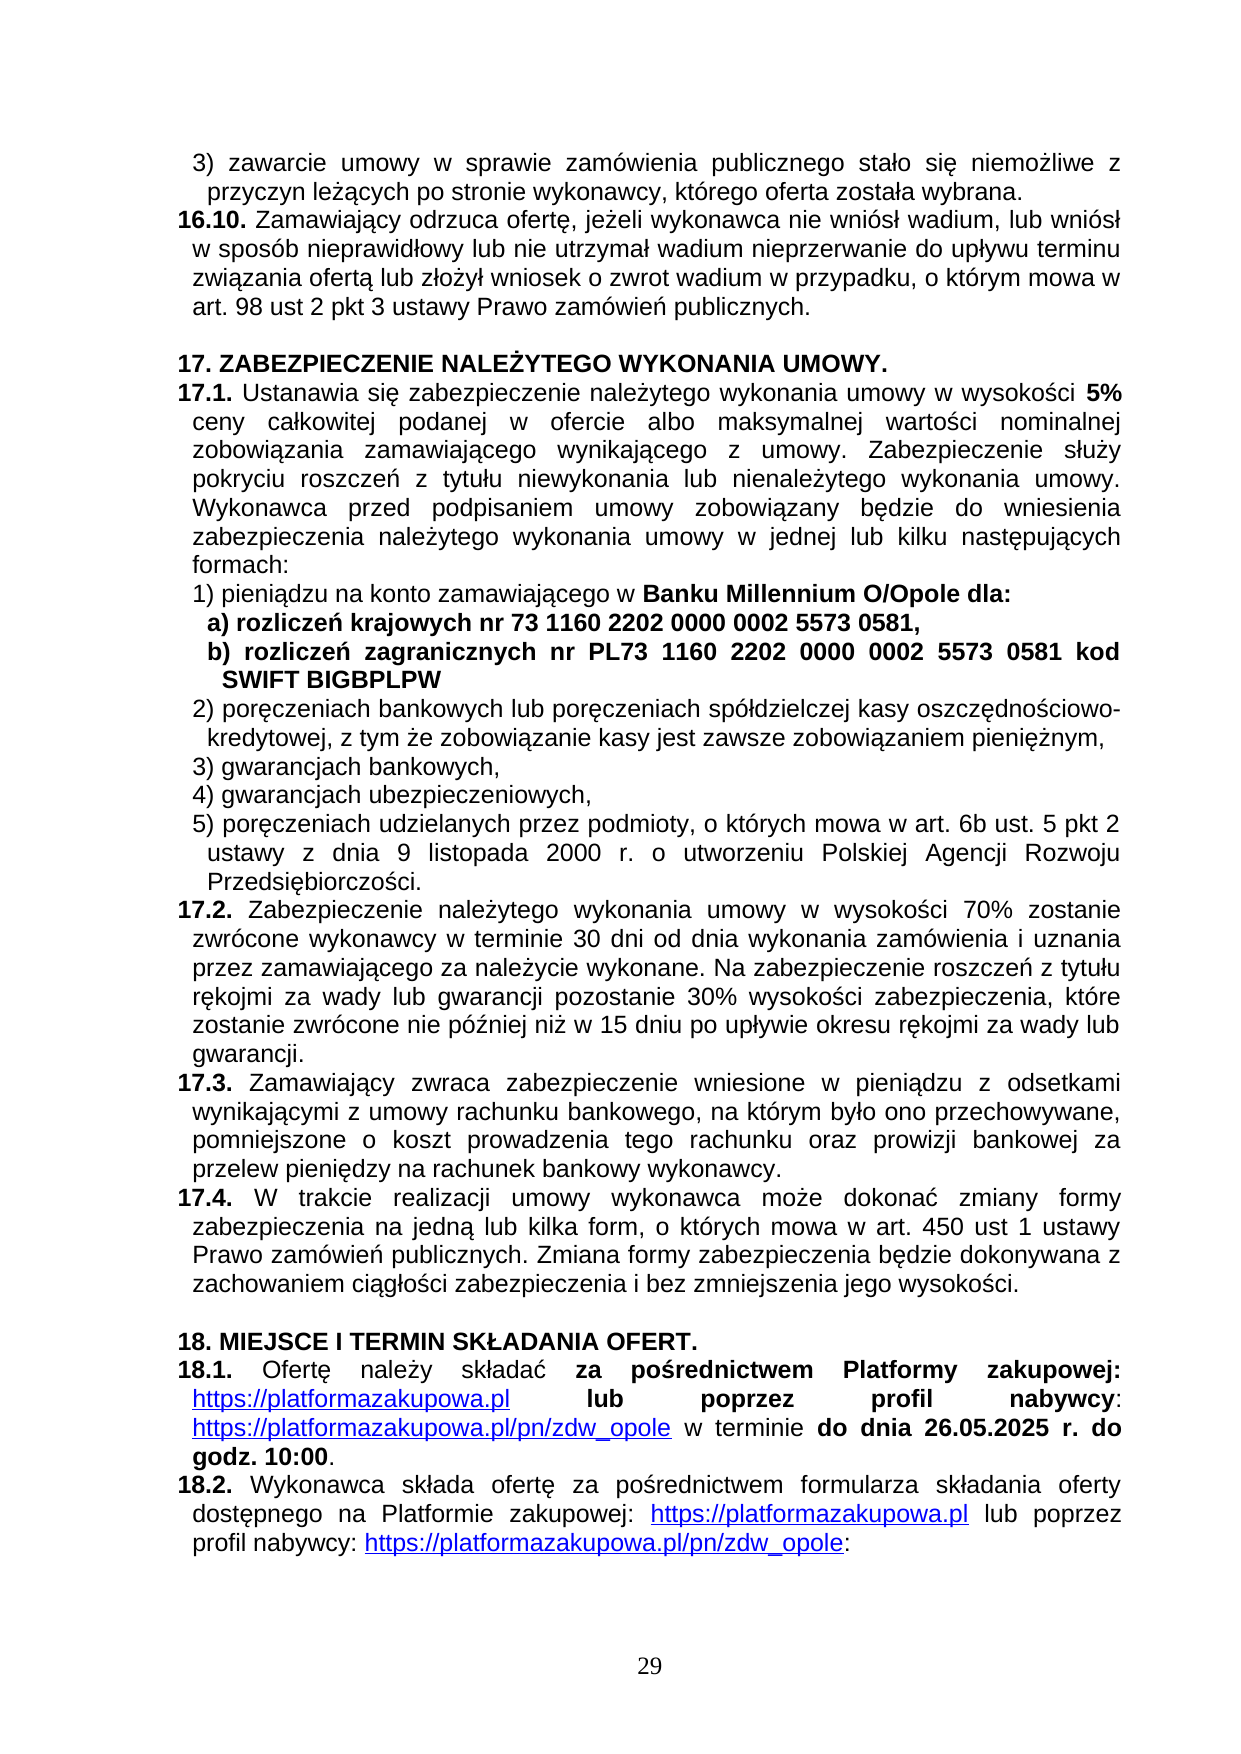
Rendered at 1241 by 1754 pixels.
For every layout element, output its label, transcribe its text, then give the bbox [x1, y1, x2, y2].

text 17. ZABEZPIECZENIE NALEŻYTEGO WYKONANIA UMOWY. [177, 349, 1122, 378]
text 18. MIEJSCE I TERMIN SKŁADANIA OFERT. [177, 1326, 1122, 1355]
text 17.2. Zabezpieczenie należytego wykonania umowy w wysokości 70% zostanie zwrócone wykonawcy w terminie 30 dni od dnia wykonania zamówienia i uznania przez zamawiającego za należycie wykonane. Na zabezpieczenie roszczeń z tytułu rękojmi za wady lub gwarancji pozostanie 30% wysokości zabezpieczenia, które zostanie zwrócone nie później niż w 15 dniu po upływie okresu rękojmi za wady lub gwarancji. [177, 895, 1122, 1068]
text 18.2. Wykonawca składa ofertę za pośrednictwem formularza składania oferty dostępnego na Platformie zakupowej: https://platformazakupowa.pl lub poprzez profil nabywcy: https://platformazakupowa.pl/pn/zdw_opole: [177, 1470, 1122, 1556]
text 17.4. W trakcie realizacji umowy wykonawca może dokonać zmiany formy zabezpieczenia na jedną lub kilka form, o których mowa w art. 450 ust 1 ustawy Prawo zamówień publicznych. Zmiana formy zabezpieczenia będzie dokonywana z zachowaniem ciągłości zabezpieczenia i bez zmniejszenia jego wysokości. [177, 1183, 1122, 1298]
text 5) poręczeniach udzielanych przez podmioty, o których mowa w art. 6b ust. 5 pkt 2 ustawy z dnia 9 listopada 2000 r. o utworzeniu Polskiej Agencji Rozwoju Przedsiębiorczości. [192, 809, 1122, 895]
text b) rozliczeń zagranicznych nr PL73 1160 2202 0000 0002 5573 0581 kod SWIFT BIGBPLPW [207, 636, 1122, 694]
text 17.1. Ustanawia się zabezpieczenie należytego wykonania umowy w wysokości 5% ceny całkowitej podanej w ofercie albo maksymalnej wartości nominalnej zobowiązania zamawiającego wynikającego z umowy. Zabezpieczenie służy pokryciu roszczeń z tytułu niewykonania lub nienależytego wykonania umowy. Wykonawca przed podpisaniem umowy zobowiązany będzie do wniesienia zabezpieczenia należytego wykonania umowy w jednej lub kilku następujących formach: [177, 378, 1122, 579]
text 4) gwarancjach ubezpieczeniowych, [192, 780, 1122, 809]
text 3) zawarcie umowy w sprawie zamówienia publicznego stało się niemożliwe z przyczyn leżących po stronie wykonawcy, którego oferta została wybrana. [192, 148, 1122, 205]
text 2) poręczeniach bankowych lub poręczeniach spółdzielczej kasy oszczędnościowo-kredytowej, z tym że zobowiązanie kasy jest zawsze zobowiązaniem pieniężnym, [192, 694, 1122, 751]
text 1) pieniądzu na konto zamawiającego w Banku Millennium O/Opole dla: [192, 579, 1122, 608]
text 3) gwarancjach bankowych, [192, 751, 1122, 780]
text 18.1. Ofertę należy składać za pośrednictwem Platformy zakupowej: https://platformazakupowa.pl lub poprzez profil nabywcy: https://platformazakupowa.pl/pn/zdw_opole w terminie do dnia 26.05.2025 r. do godz. 10:00. [177, 1355, 1122, 1470]
text 16.10. Zamawiający odrzuca ofertę, jeżeli wykonawca nie wniósł wadium, lub wniósł w sposób nieprawidłowy lub nie utrzymał wadium nieprzerwanie do upływu terminu związania ofertą lub złożył wniosek o zwrot wadium w przypadku, o którym mowa w art. 98 ust 2 pkt 3 ustawy Prawo zamówień publicznych. [177, 205, 1122, 320]
text 17.3. Zamawiający zwraca zabezpieczenie wniesione w pieniądzu z odsetkami wynikającymi z umowy rachunku bankowego, na którym było ono przechowywane, pomniejszone o koszt prowadzenia tego rachunku oraz prowizji bankowej za przelew pieniędzy na rachunek bankowy wykonawcy. [177, 1068, 1122, 1183]
text a) rozliczeń krajowych nr 73 1160 2202 0000 0002 5573 0581, [207, 608, 1122, 636]
